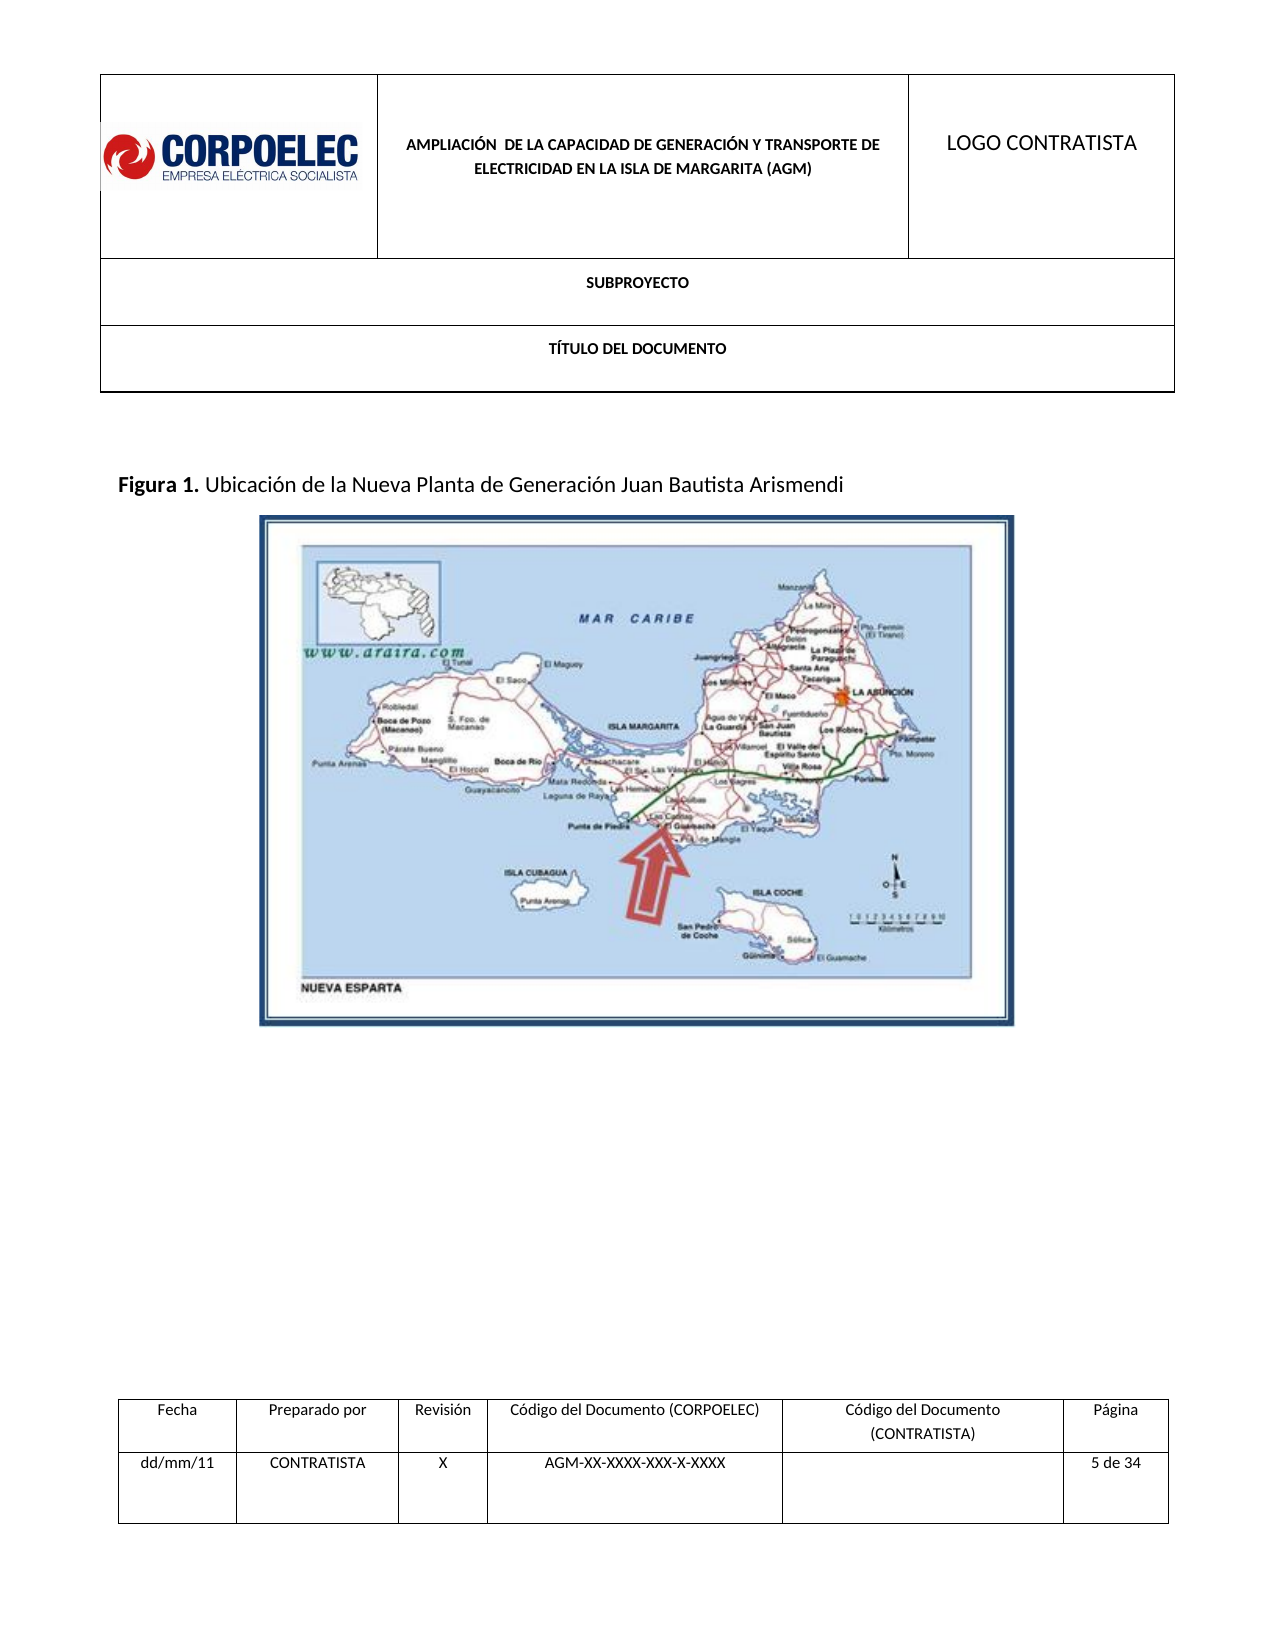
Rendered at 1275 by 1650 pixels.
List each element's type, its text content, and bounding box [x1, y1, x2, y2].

text Figura 1. Ubicación de de Generación Juan Bautista Arismendi [118, 470, 1157, 498]
picture [100, 122, 363, 191]
picture [259, 515, 1016, 1028]
